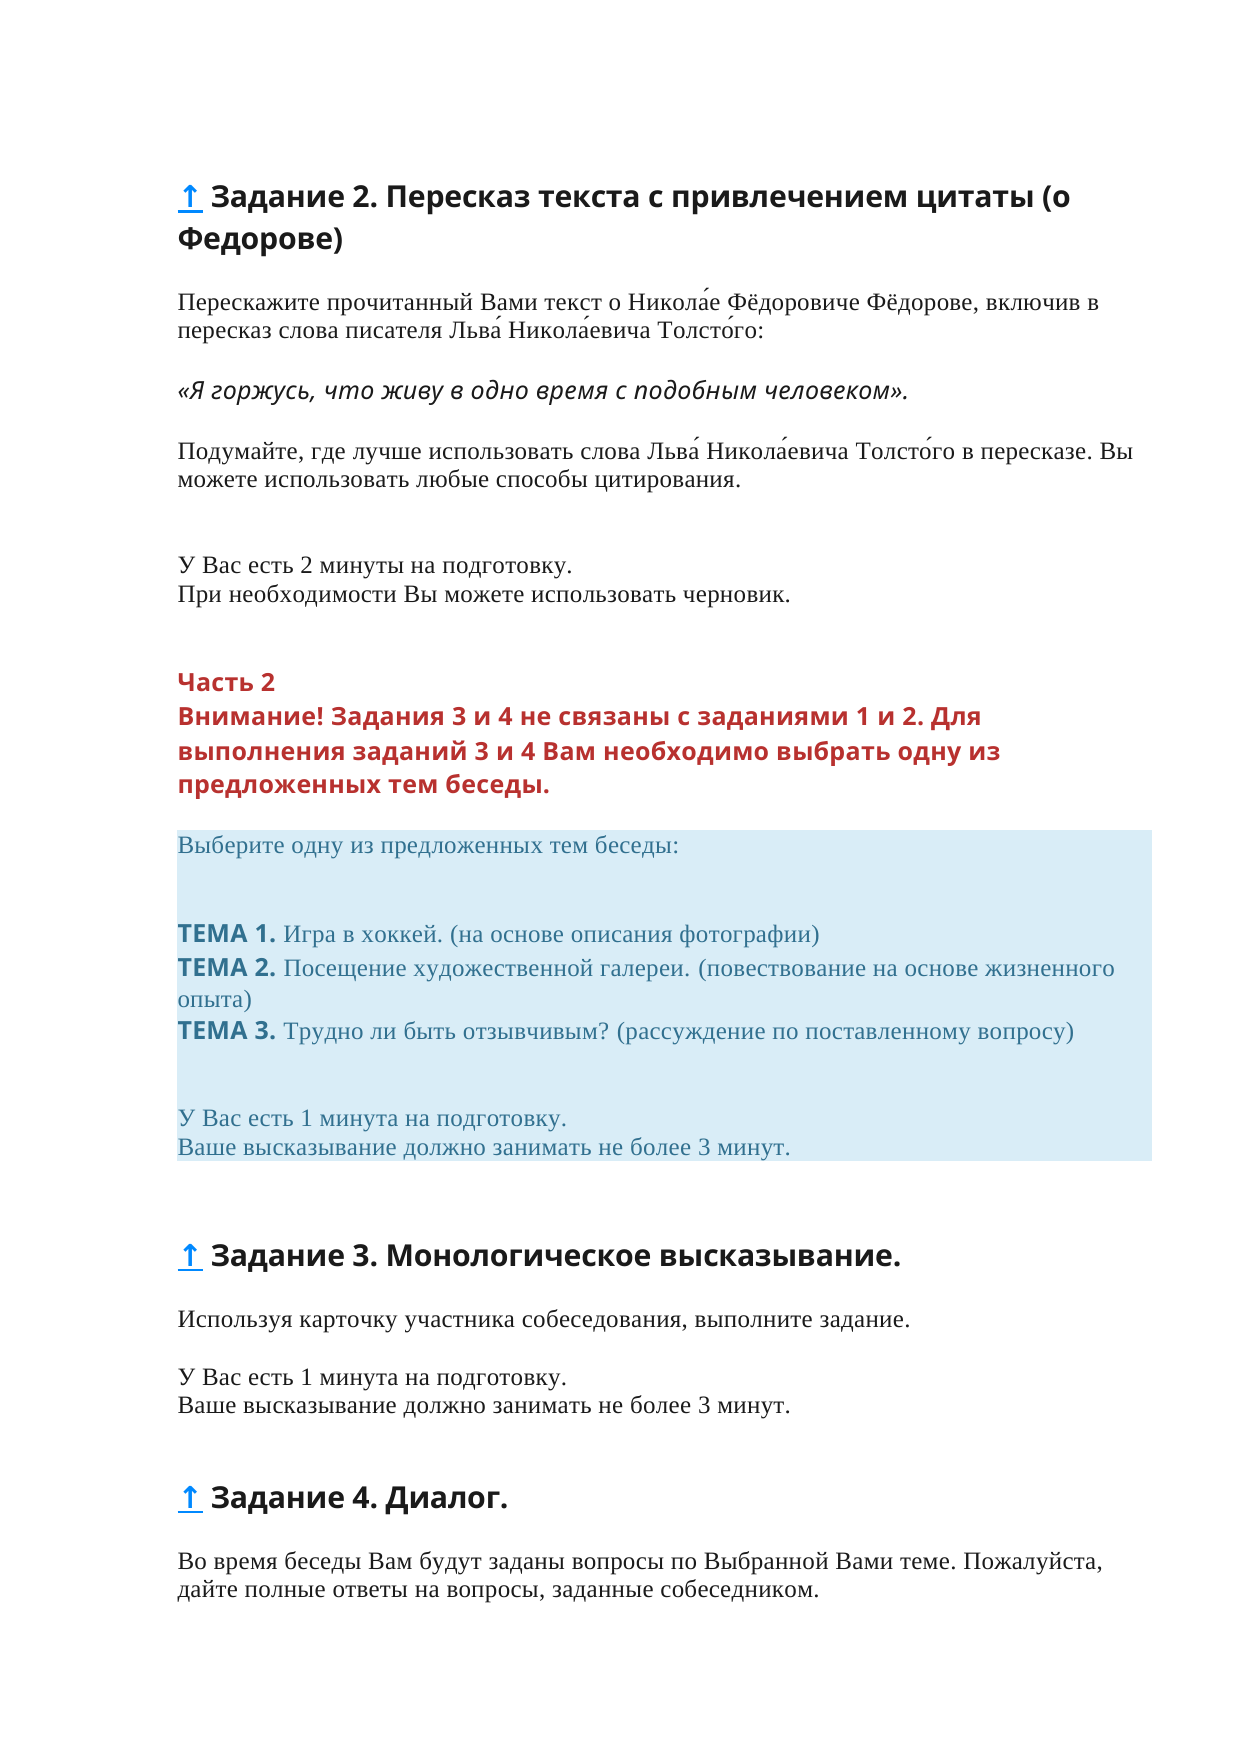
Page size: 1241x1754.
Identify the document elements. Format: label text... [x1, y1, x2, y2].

text Перескажите прочитанный Вами текст о Никола́е Фёдоровиче Фёдорове, включив в пересказ слова писателя Льва́ Никола́евича Толсто́го: «Я горжусь, что живу в одно время с подобным человеком». Подумайте, где лучше использовать слова Льва́ Никола́евича Толсто́го в пересказе. Вы можете использовать любые способы цитирования. [177, 258, 1152, 550]
text У Вас есть 2 минуты на подготовку. [177, 550, 1152, 579]
text Во время беседы Вам будут заданы вопросы по Выбранной Вами теме. Пожалуйста, дайте полные ответы на вопросы, заданные собеседником. [177, 1517, 1152, 1603]
text ТЕМА 3. Трудно ли быть отзывчивым? (рассуждение по поставленному вопросу) [177, 1012, 1152, 1046]
text Часть 2 [177, 665, 1152, 699]
text ↑ Задание 2. Пересказ текста с привлечением цитаты (о Федорове) [177, 176, 1152, 258]
text Выберите одну из предложенных тем беседы: [177, 830, 1152, 859]
text ↑ Задание 3. Монологическое высказывание. [177, 1234, 1152, 1275]
text У Вас есть 1 минута на подготовку. [177, 1103, 1152, 1132]
text ↑ Задание 4. Диалог. [177, 1476, 1152, 1517]
text ТЕМА 1. Игра в хоккей. (на основе описания фотографии) [177, 916, 1152, 949]
text Ваше высказывание должно занимать не более 3 минут. [177, 1132, 1152, 1161]
text ТЕМА 2. Посещение художественной галереи. (повествование на основе жизненного опыта) [177, 949, 1152, 1012]
text Используя карточку участника собеседования, выполните задание. У Вас есть 1 минута на подготовку. Ваше высказывание должно занимать не более 3 минут. [177, 1275, 1152, 1476]
text При необходимости Вы можете использовать черновик. [177, 579, 1152, 607]
text Внимание! Задания 3 и 4 не связаны с заданиями 1 и 2. Для выполнения заданий 3 и 4 Вам необходимо выбрать одну из предложенных тем беседы. [177, 699, 1152, 801]
